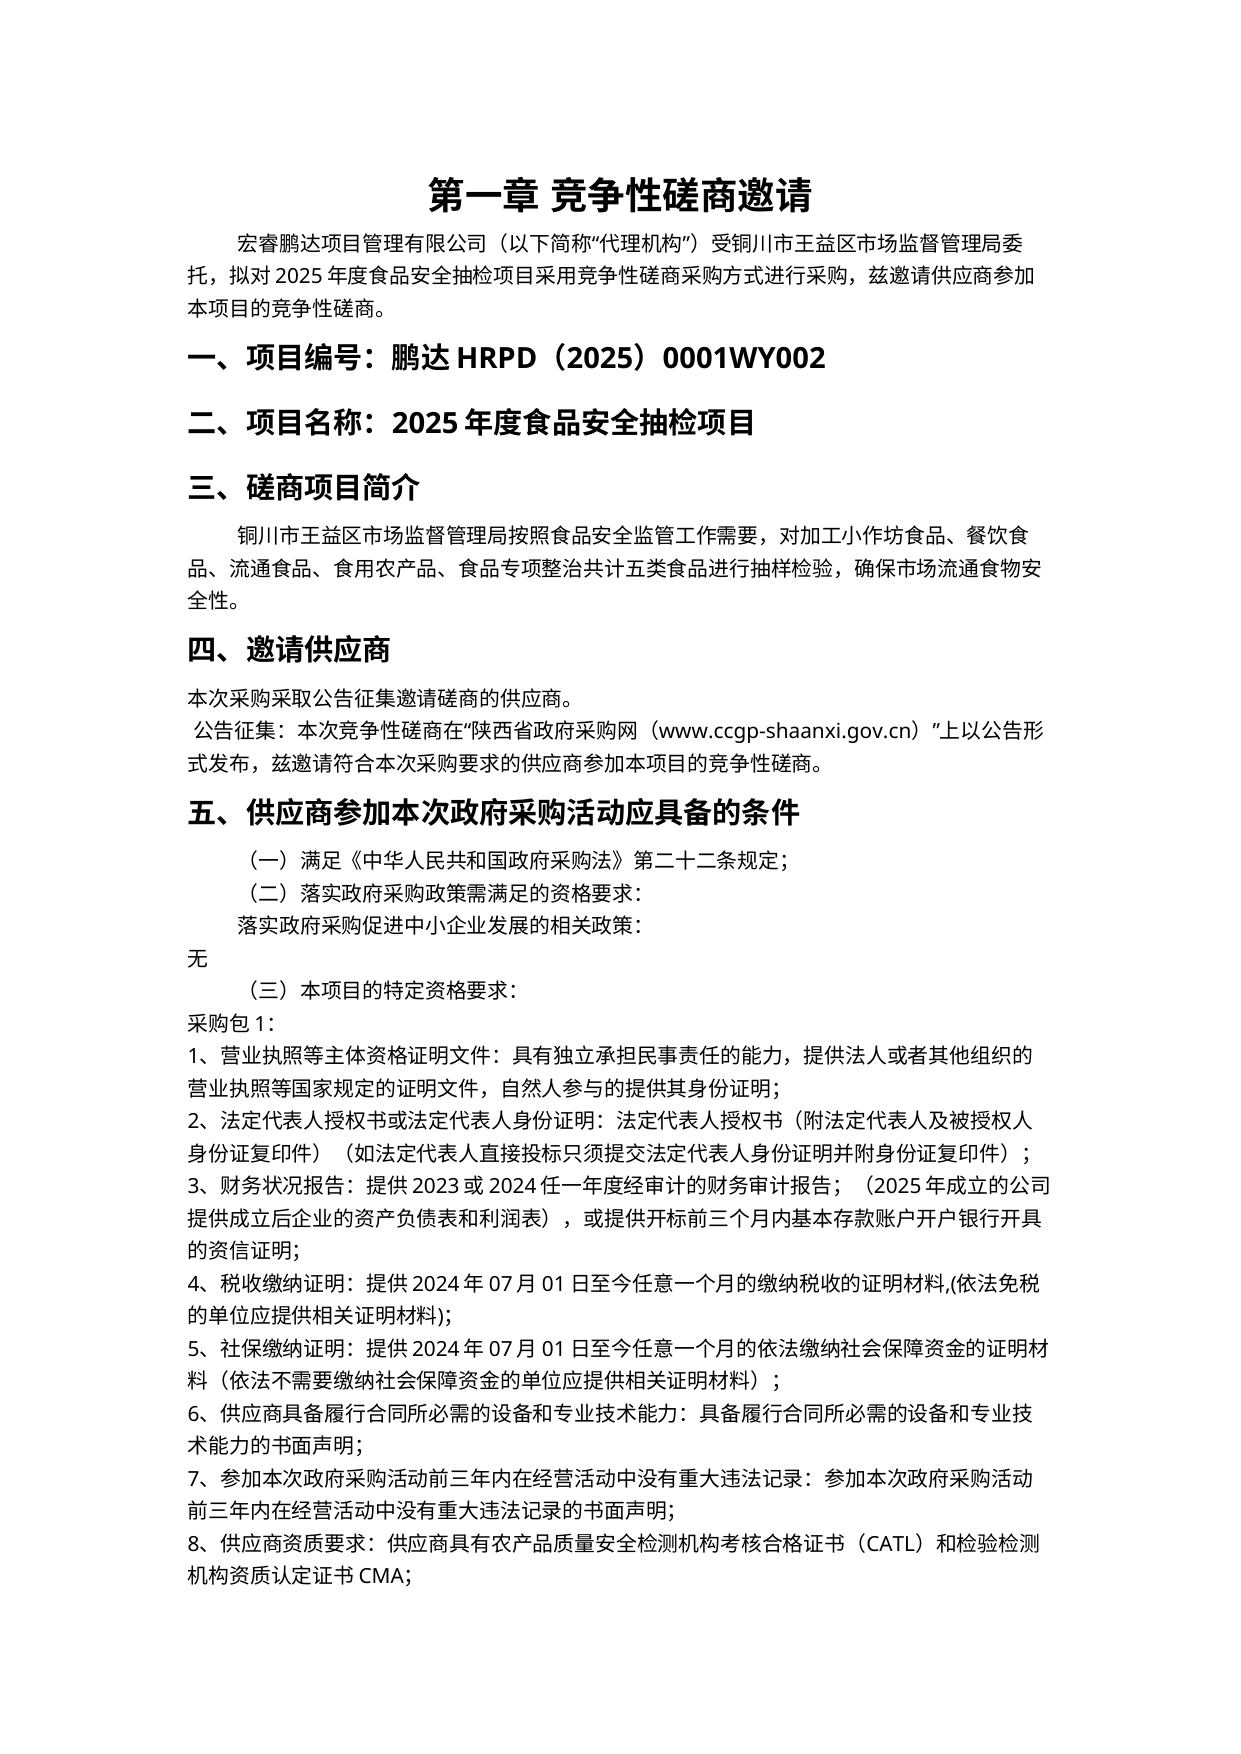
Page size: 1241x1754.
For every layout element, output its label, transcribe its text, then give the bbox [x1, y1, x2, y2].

text 本次采购采取公告征集邀请磋商的供应商。 [187, 682, 1053, 714]
text 第一章 竞争性磋商邀请 [187, 162, 1053, 227]
text 宏睿鹏达项目管理有限公司（以下简称“代理机构”）受铜川市王益区市场监督管理局委托，拟对2025年度食品安全抽检项目采用竞争性磋商采购方式进行采购，兹邀请供应商参加本项目的竞争性磋商。 [187, 227, 1053, 324]
text 铜川市王益区市场监督管理局按照食品安全监管工作需要，对加工小作坊食品、餐饮食品、流通食品、食用农产品、食品专项整治共计五类食品进行抽样检验，确保市场流通食物安全性。 [187, 519, 1053, 617]
text 5、社保缴纳证明：提供2024年07月01日至今任意一个月的依法缴纳社会保障资金的证明材料（依法不需要缴纳社会保障资金的单位应提供相关证明材料）； [187, 1332, 1053, 1397]
text 采购包1： [187, 1007, 1053, 1039]
text （一）满足《中华人民共和国政府采购法》第二十二条规定； [187, 844, 1053, 877]
text 3、财务状况报告：提供2023或2024任一年度经审计的财务审计报告；（2025年成立的公司提供成立后企业的资产负债表和利润表），或提供开标前三个月内基本存款账户开户银行开具的资信证明； [187, 1169, 1053, 1267]
text 8、供应商资质要求：供应商具有农产品质量安全检测机构考核合格证书（CATL）和检验检测机构资质认定证书CMA； [187, 1527, 1053, 1592]
text 2、法定代表人授权书或法定代表人身份证明：法定代表人授权书（附法定代表人及被授权人身份证复印件）（如法定代表人直接投标只须提交法定代表人身份证明并附身份证复印件）； [187, 1104, 1053, 1169]
text 落实政府采购促进中小企业发展的相关政策： [187, 909, 1053, 942]
text 无 [187, 942, 1053, 974]
text 三、磋商项目简介 [187, 454, 1053, 519]
text 公告征集：本次竞争性磋商在“陕西省政府采购网（www.ccgp-shaanxi.gov.cn）”上以公告形式发布，兹邀请符合本次采购要求的供应商参加本项目的竞争性磋商。 [187, 714, 1053, 779]
text 四、邀请供应商 [187, 617, 1053, 682]
text 7、参加本次政府采购活动前三年内在经营活动中没有重大违法记录：参加本次政府采购活动前三年内在经营活动中没有重大违法记录的书面声明； [187, 1462, 1053, 1527]
text 五、供应商参加本次政府采购活动应具备的条件 [187, 779, 1053, 844]
text 4、税收缴纳证明：提供2024年07月01日至今任意一个月的缴纳税收的证明材料,(依法免税的单位应提供相关证明材料)； [187, 1267, 1053, 1332]
text （三）本项目的特定资格要求： [187, 974, 1053, 1007]
text （二）落实政府采购政策需满足的资格要求： [187, 877, 1053, 909]
text 二、项目名称：2025年度食品安全抽检项目 [187, 389, 1053, 454]
text 一、项目编号：鹏达HRPD（2025）0001WY002 [187, 324, 1053, 389]
text 1、营业执照等主体资格证明文件：具有独立承担民事责任的能力，提供法人或者其他组织的营业执照等国家规定的证明文件，自然人参与的提供其身份证明； [187, 1039, 1053, 1104]
text 6、供应商具备履行合同所必需的设备和专业技术能力：具备履行合同所必需的设备和专业技术能力的书面声明； [187, 1397, 1053, 1462]
